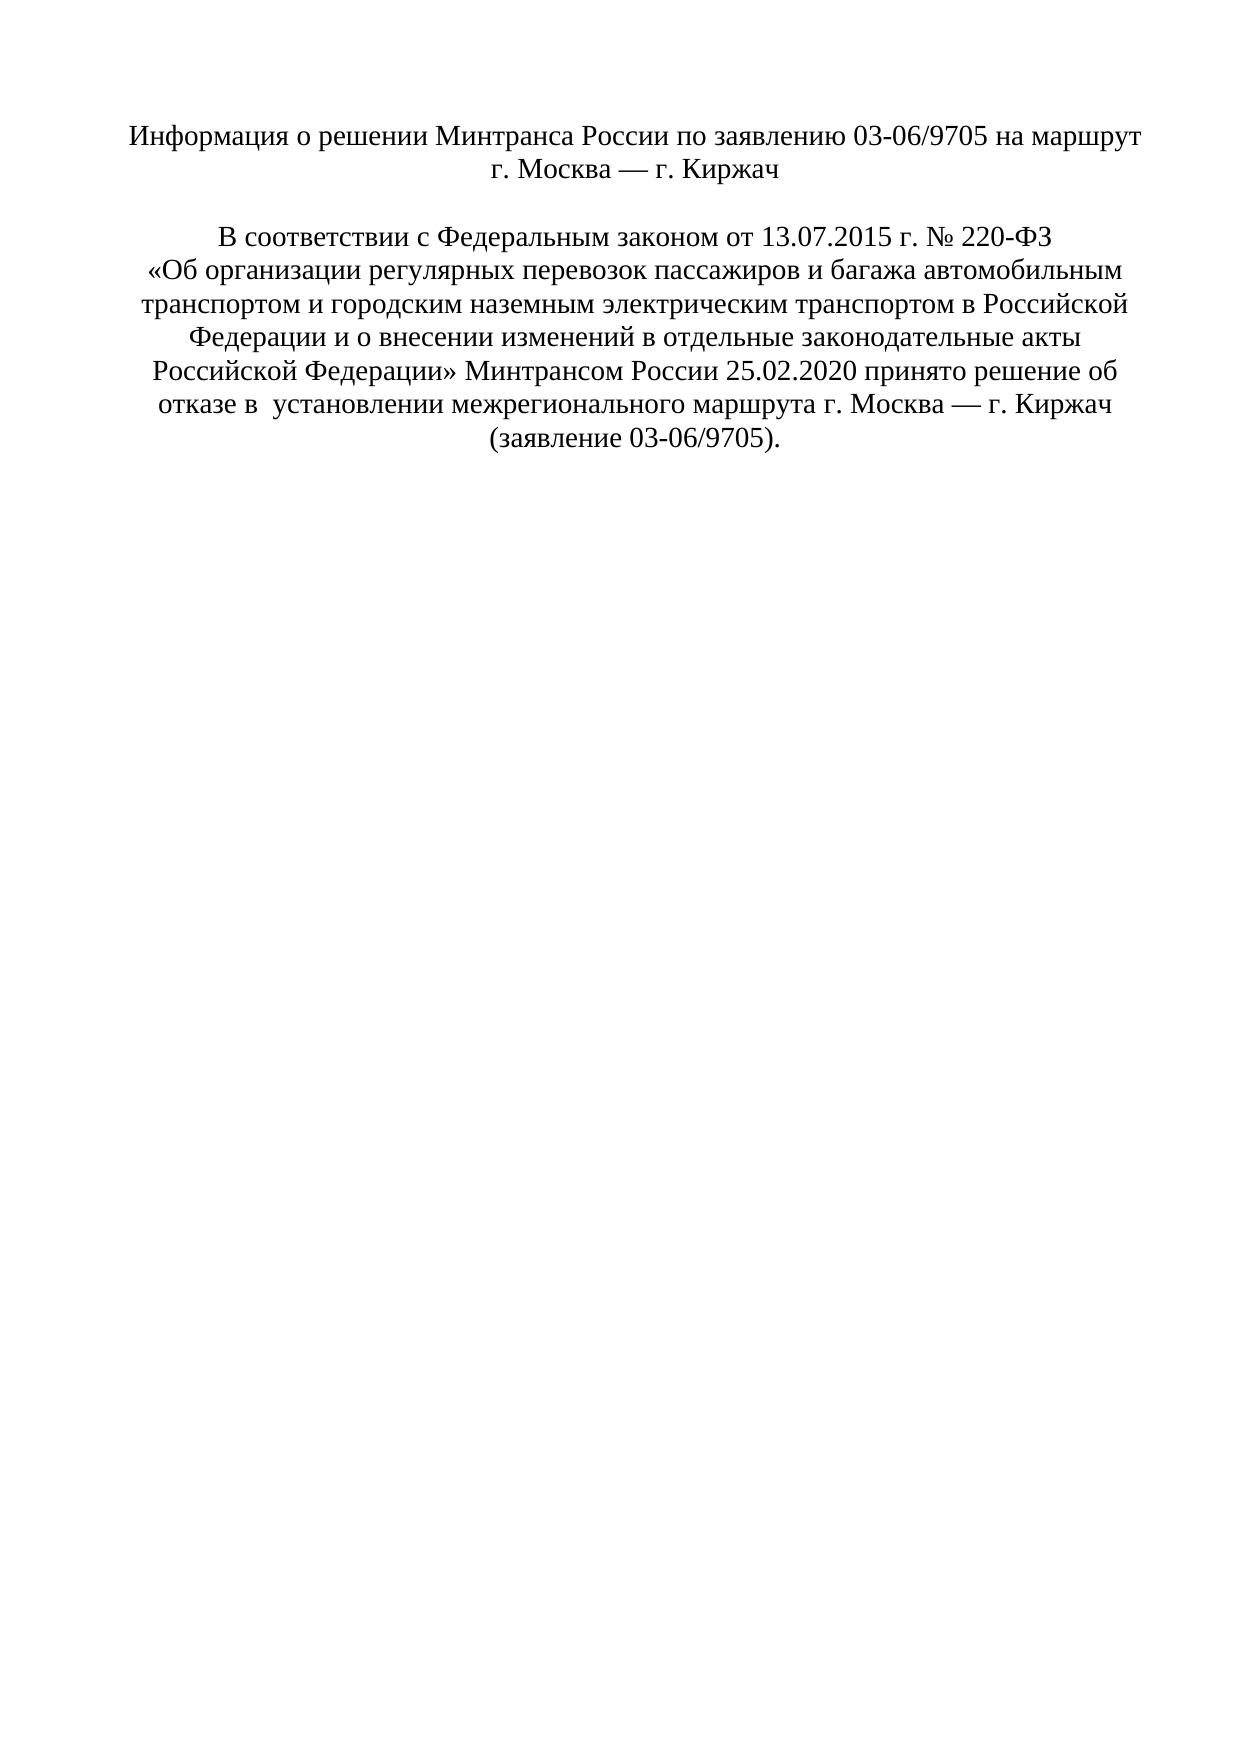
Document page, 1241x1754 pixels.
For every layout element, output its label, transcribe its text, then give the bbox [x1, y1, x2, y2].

text В соответствии с Федеральным законом от 13.07.2015 г. № 220-ФЗ «Об организации регулярных перевозок пассажиров и багажа автомобильным транспортом и городским наземным электрическим транспортом в Российской Федерации и о внесении изменений в отдельные законодательные акты Российской Федерации» Минтрансом России 25.02.2020 принято решение об отказе в установлении межрегионального маршрута г. Москва — г. Киржач (заявление 03-06/9705). [118, 219, 1152, 453]
text Информация о решении Минтранса России по заявлению 03-06/9705 на маршрут г. Москва — г. Киржач [118, 118, 1152, 185]
